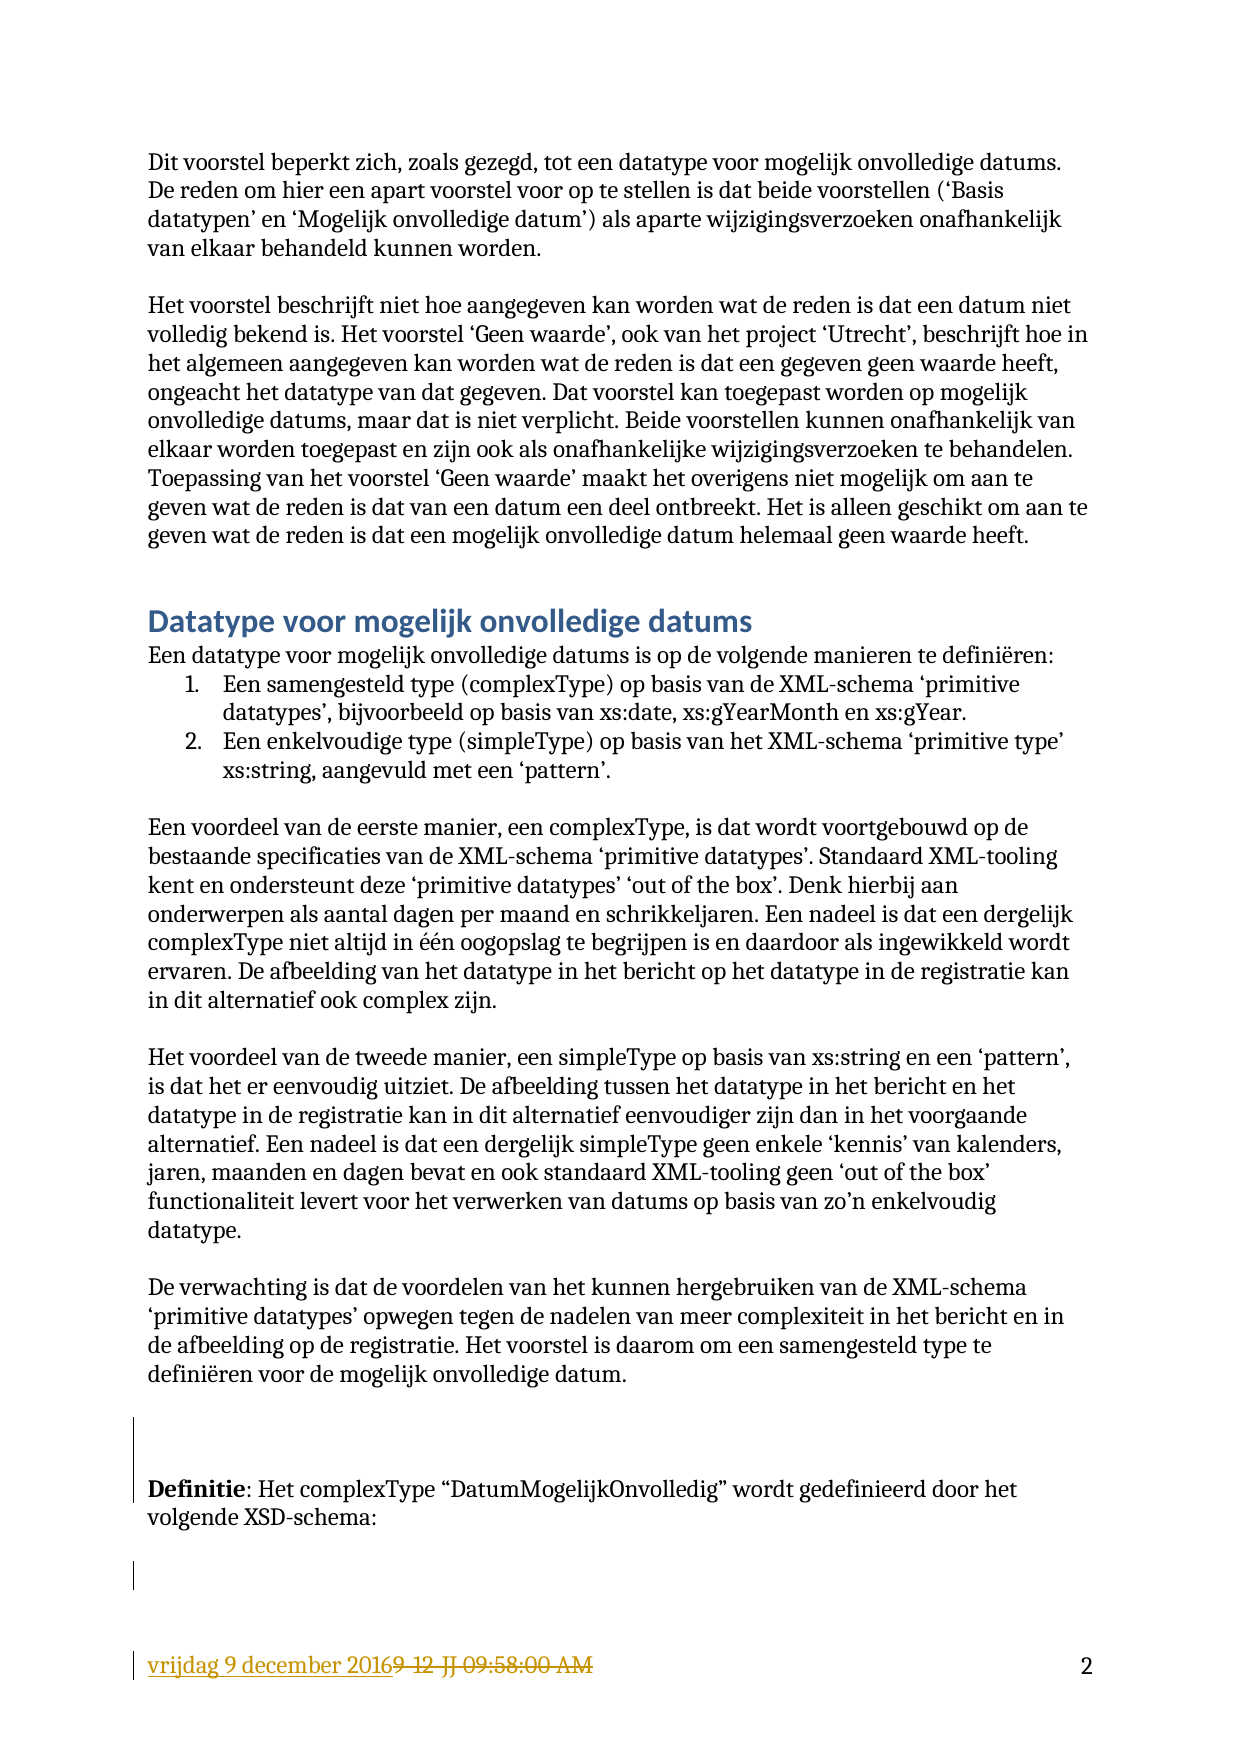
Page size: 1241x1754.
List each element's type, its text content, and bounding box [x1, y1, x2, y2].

list Een samengesteld type (complexType) op basis van de XML-schema ‘primitive datatypes’, bijvoorbeeld op basis van xs:date, xs:gYearMonth en xs:gYear. [185, 669, 1093, 727]
text Een datatype voor mogelijk onvolledige datums is op de volgende manieren te definiëren: [148, 641, 1093, 669]
text Het voordeel van de tweede manier, een simpleType op basis van xs:string en een ‘pattern’, is dat het er eenvoudig uitziet. De afbeelding tussen het datatype in het bericht en het datatype in de registratie kan in dit alternatief eenvoudiger zijn dan in het voorgaande alternatief. Een nadeel is dat een dergelijk simpleType geen enkele ‘kennis’ van kalenders, jaren, maanden en dagen bevat en ook standaard XML-tooling geen ‘out of the box’ functionaliteit levert voor het verwerken van datums op basis van zo’n enkelvoudig datatype. [148, 1043, 1093, 1244]
text De verwachting is dat de voordelen van het kunnen hergebruiken van de XML-schema ‘primitive datatypes’ opwegen tegen de nadelen van meer complexiteit in het bericht en in de afbeelding op de registratie. Het voorstel is daarom om een samengesteld type te definiëren voor de mogelijk onvolledige datum. [148, 1273, 1093, 1388]
subtitle Datatype voor mogelijk onvolledige datums [148, 600, 1093, 641]
text Definitie: Het complexType “DatumMogelijkOnvolledig” wordt gedefinieerd door het volgende XSD-schema: [148, 1474, 1093, 1532]
text Een voordeel van de eerste manier, een complexType, is dat wordt voortgebouwd op de bestaande specificaties van de XML-schema ‘primitive datatypes’. Standaard XML-tooling kent en ondersteunt deze ‘primitive datatypes’ ‘out of the box’. Denk hierbij aan onderwerpen als aantal dagen per maand en schrikkeljaren. Een nadeel is dat een dergelijk complexType niet altijd in één oogopslag te begrijpen is en daardoor als ingewikkeld wordt ervaren. De afbeelding van het datatype in het bericht op het datatype in de registratie kan in dit alternatief ook complex zijn. [148, 813, 1093, 1014]
text Dit voorstel beperkt zich, zoals gezegd, tot een datatype voor mogelijk onvolledige datums. De reden om hier een apart voorstel voor op te stellen is dat beide voorstellen (‘Basis datatypen’ en ‘Mogelijk onvolledige datum’) als aparte wijzigingsverzoeken onafhankelijk van elkaar behandeld kunnen worden. [148, 148, 1093, 263]
text Het voorstel beschrijft niet hoe aangegeven kan worden wat de reden is dat een datum niet volledig bekend is. Het voorstel ‘Geen waarde’, ook van het project ‘Utrecht’, beschrijft hoe in het algemeen aangegeven kan worden wat de reden is dat een gegeven geen waarde heeft, ongeacht het datatype van dat gegeven. Dat voorstel kan toegepast worden op mogelijk onvolledige datums, maar dat is niet verplicht. Beide voorstellen kunnen onafhankelijk van elkaar worden toegepast en zijn ook als onafhankelijke wijzigingsverzoeken te behandelen. Toepassing van het voorstel ‘Geen waarde’ maakt het overigens niet mogelijk om aan te geven wat de reden is dat van een datum een deel ontbreekt. Het is alleen geschikt om aan te geven wat de reden is dat een mogelijk onvolledige datum helemaal geen waarde heeft. [148, 291, 1093, 550]
list Een enkelvoudige type (simpleType) op basis van het XML-schema ‘primitive type’ xs:string, aangevuld met een ‘pattern’. [185, 727, 1093, 784]
